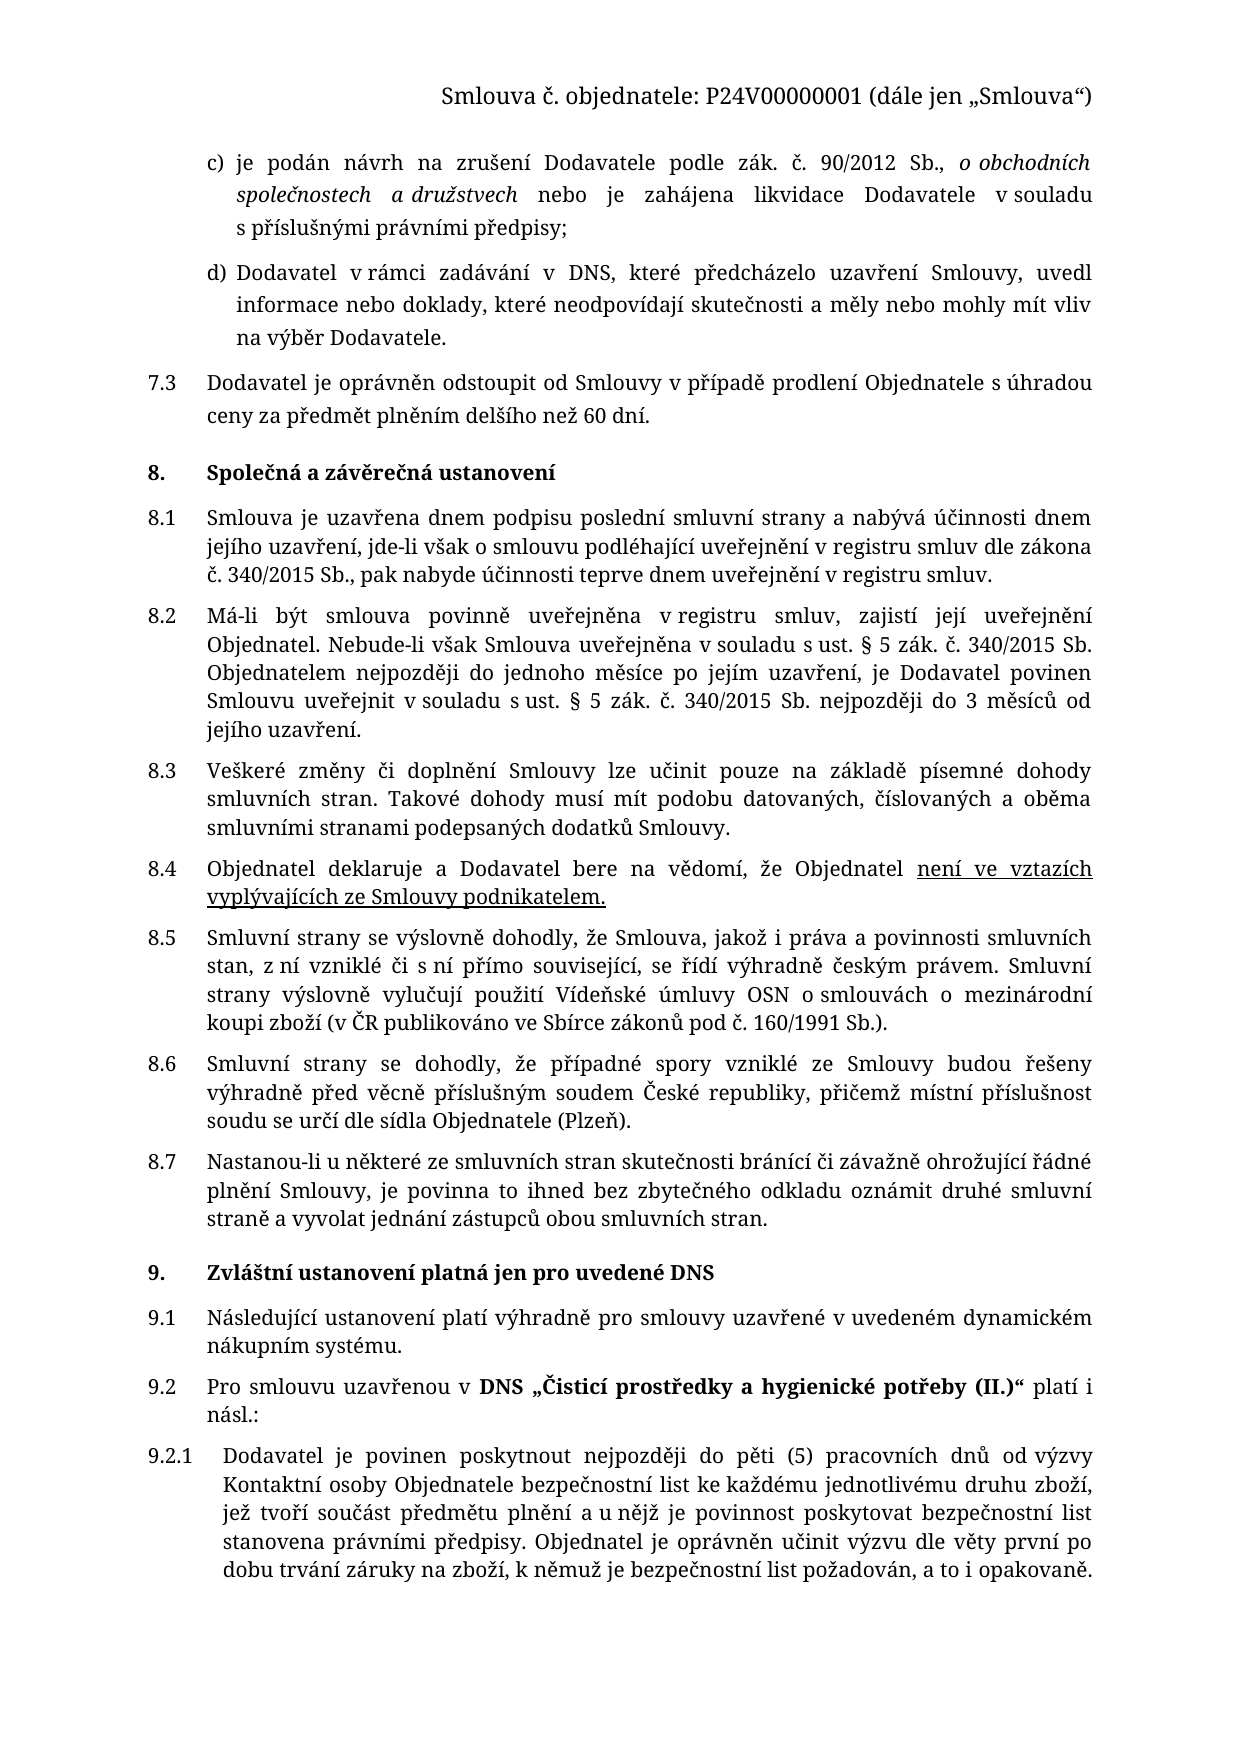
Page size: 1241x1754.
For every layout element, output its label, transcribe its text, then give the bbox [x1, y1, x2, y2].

list Veškeré změny či doplnění Smlouvy lze učinit pouze na základě písemné dohody smluvních stran. Takové dohody musí mít podobu datovaných, číslovaných a oběma smluvními stranami podepsaných dodatků Smlouvy. [148, 756, 1093, 841]
list Následující ustanovení platí výhradně pro smlouvy uzavřené v uvedeném dynamickém nákupním systému. [148, 1303, 1093, 1359]
list Má-li být smlouva povinně uveřejněna v registru smluv, zajistí její uveřejnění Objednatel. Nebude-li však Smlouva uveřejněna v souladu s ust. § 5 zák. č. 340/2015 Sb. Objednatelem nejpozději do jednoho měsíce po jejím uzavření, je Dodavatel povinen Smlouvu uveřejnit v souladu s ust. § 5 zák. č. 340/2015 Sb. nejpozději do 3 měsíců od jejího uzavření. [148, 601, 1093, 743]
list Dodavatel v rámci zadávání v DNS, které předcházelo uzavření Smlouvy, uvedl informace nebo doklady, které neodpovídají skutečnosti a měly nebo mohly mít vliv na výběr Dodavatele. [207, 258, 1093, 352]
list Smlouva je uzavřena dnem podpisu poslední smluvní strany a nabývá účinnosti dnem jejího uzavření, jde-li však o smlouvu podléhající uveřejnění v registru smluv dle zákona č. 340/2015 Sb., pak nabyde účinnosti teprve dnem uveřejnění v registru smluv. [148, 503, 1093, 589]
list Zvláštní ustanovení platná jen pro uvedené DNS [148, 1258, 1093, 1286]
list Pro smlouvu uzavřenou v DNS „Čisticí prostředky a hygienické potřeby (II.)“ platí i násl.: [148, 1372, 1093, 1429]
list Smluvní strany se dohodly, že případné spory vzniklé ze Smlouvy budou řešeny výhradně před věcně příslušným soudem České republiky, přičemž místní příslušnost soudu se určí dle sídla Objednatele (Plzeň). [148, 1049, 1093, 1135]
list Smluvní strany se výslovně dohodly, že Smlouva, jakož i práva a povinnosti smluvních stan, z ní vzniklé či s ní přímo související, se řídí výhradně českým právem. Smluvní strany výslovně vylučují použití Vídeňské úmluvy OSN o smlouvách o mezinárodní koupi zboží (v ČR publikováno ve Sbírce zákonů pod č. 160/1991 Sb.). [148, 923, 1093, 1037]
list Objednatel deklaruje a Dodavatel bere na vědomí, že Objednatel není ve vztazích vyplývajících ze Smlouvy podnikatelem. [148, 854, 1093, 911]
list je podán návrh na zrušení Dodavatele podle zák. č. 90/2012 Sb., o obchodních společnostech a družstvech nebo je zahájena likvidace Dodavatele v souladu s příslušnými právními předpisy; [207, 148, 1093, 241]
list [148, 1441, 1093, 1584]
list Společná a závěrečná ustanovení [148, 458, 1093, 487]
list Dodavatel je oprávněn odstoupit od Smlouvy v případě prodlení Objednatele s úhradou ceny za předmět plněním delšího než 60 dní. [148, 368, 1093, 429]
list Nastanou-li u některé ze smluvních stran skutečnosti bránící či závažně ohrožující řádné plnění Smlouvy, je povinna to ihned bez zbytečného odkladu oznámit druhé smluvní straně a vyvolat jednání zástupců obou smluvních stran. [148, 1147, 1093, 1233]
